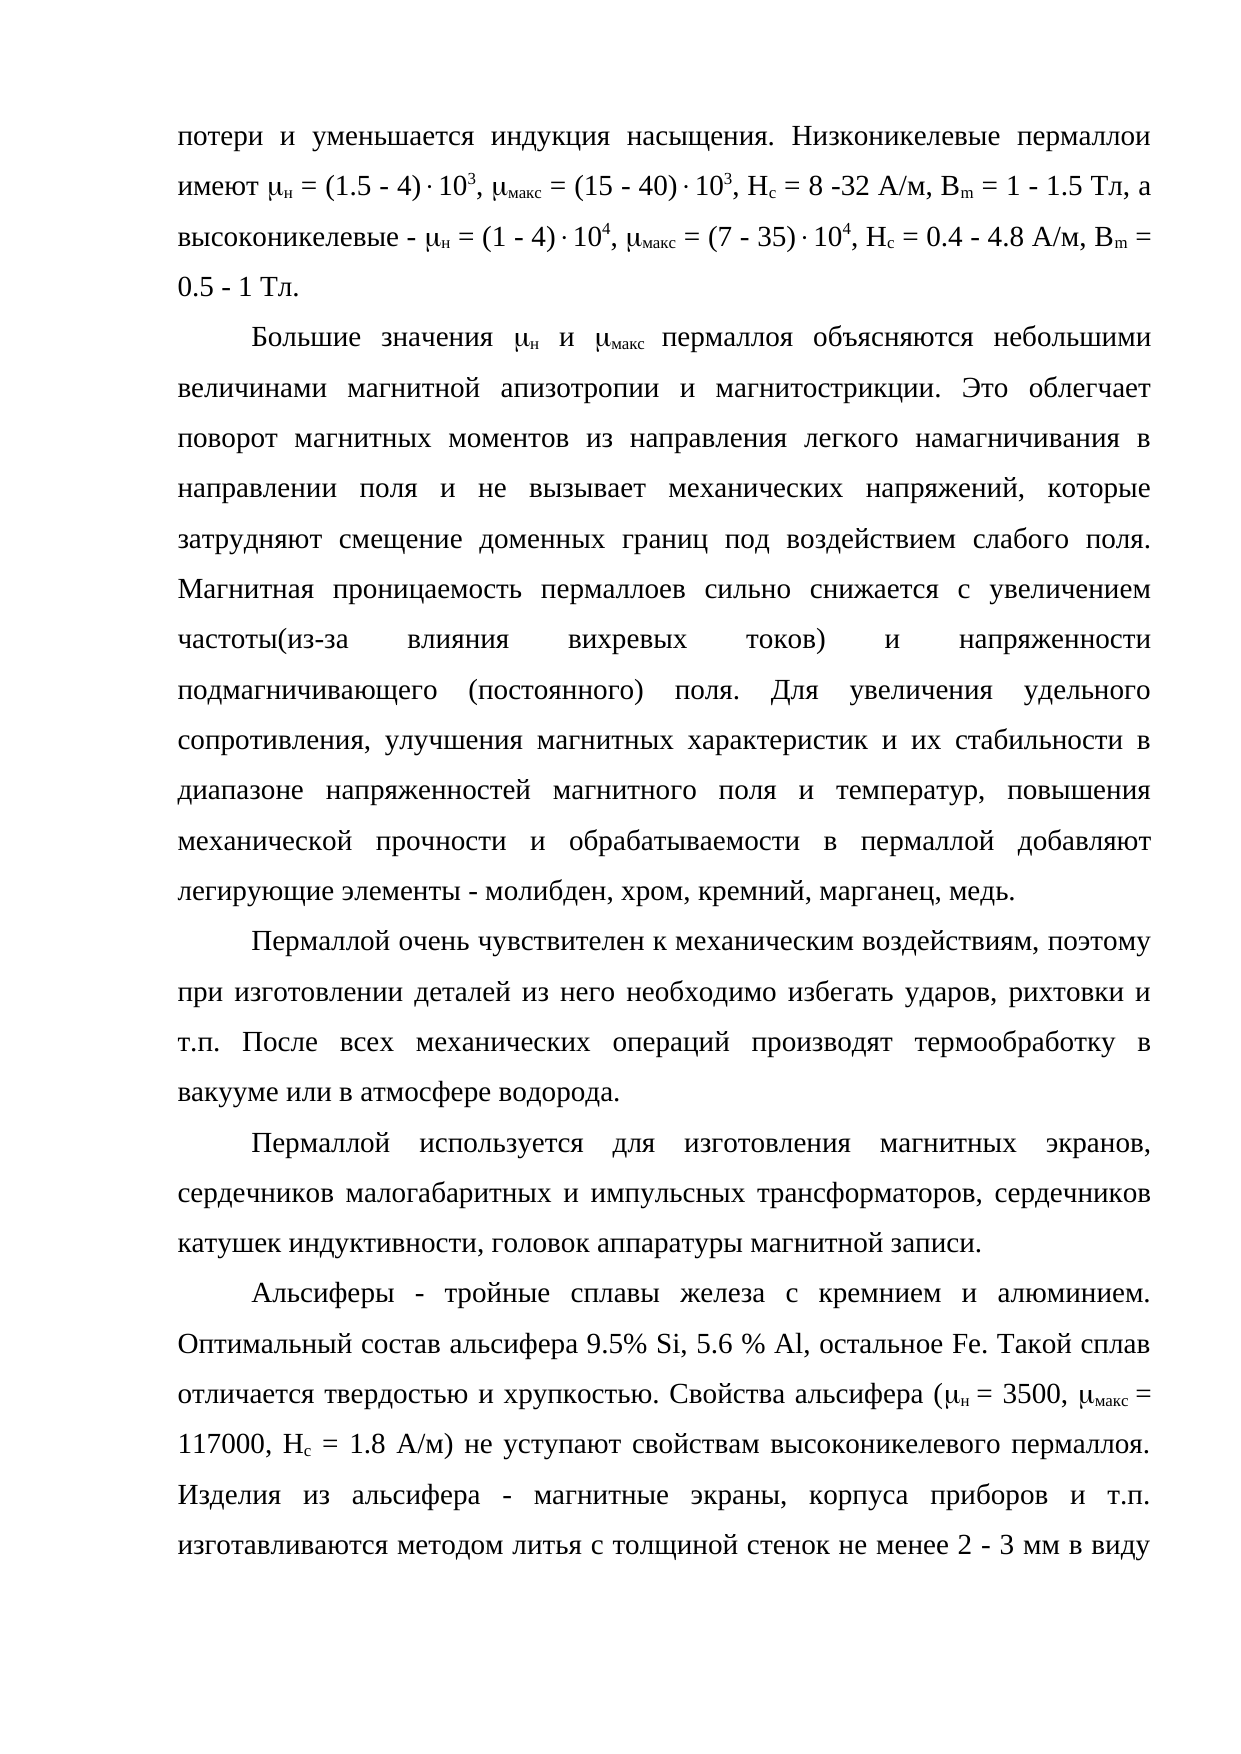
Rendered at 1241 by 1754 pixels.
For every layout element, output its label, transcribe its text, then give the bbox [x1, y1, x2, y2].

text Пермаллой очень чувствителен к механическим воздействиям, поэтому при изготовлении деталей из него необходимо избегать ударов, рихтовки и т.п. После всех механических операций производят термообработку в вакууме или в атмосфере водорода. [177, 923, 1152, 1108]
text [177, 118, 1152, 303]
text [177, 1276, 1152, 1561]
text Пермаллой используется для изготовления магнитных экранов, сердечников малогабаритных и импульсных трансформаторов, сердечников катушек индуктивности, головок аппаратуры магнитной записи. [177, 1125, 1152, 1259]
text Большие значения н и макс пермаллоя объясняются небольшими величинами магнитной апизотропии и магнитострикции. Это облегчает поворот магнитных моментов из направления легкого намагничивания в направлении поля и не вызывает механических напряжений, которые затрудняют смещение доменных границ под воздействием слабого поля. Магнитная проницаемость пермаллоев сильно снижается с увеличением частоты(из-за влияния вихревых токов) и напряженности подмагничивающего (постоянного) поля. Для увеличения удельного сопротивления, улучшения магнитных характеристик и их стабильности в диапазоне напряженностей магнитного поля и температур, повышения механической прочности и обрабатываемости в пермаллой добавляют легирующие элементы - молибден, хром, кремний, марганец, медь. [177, 319, 1152, 907]
